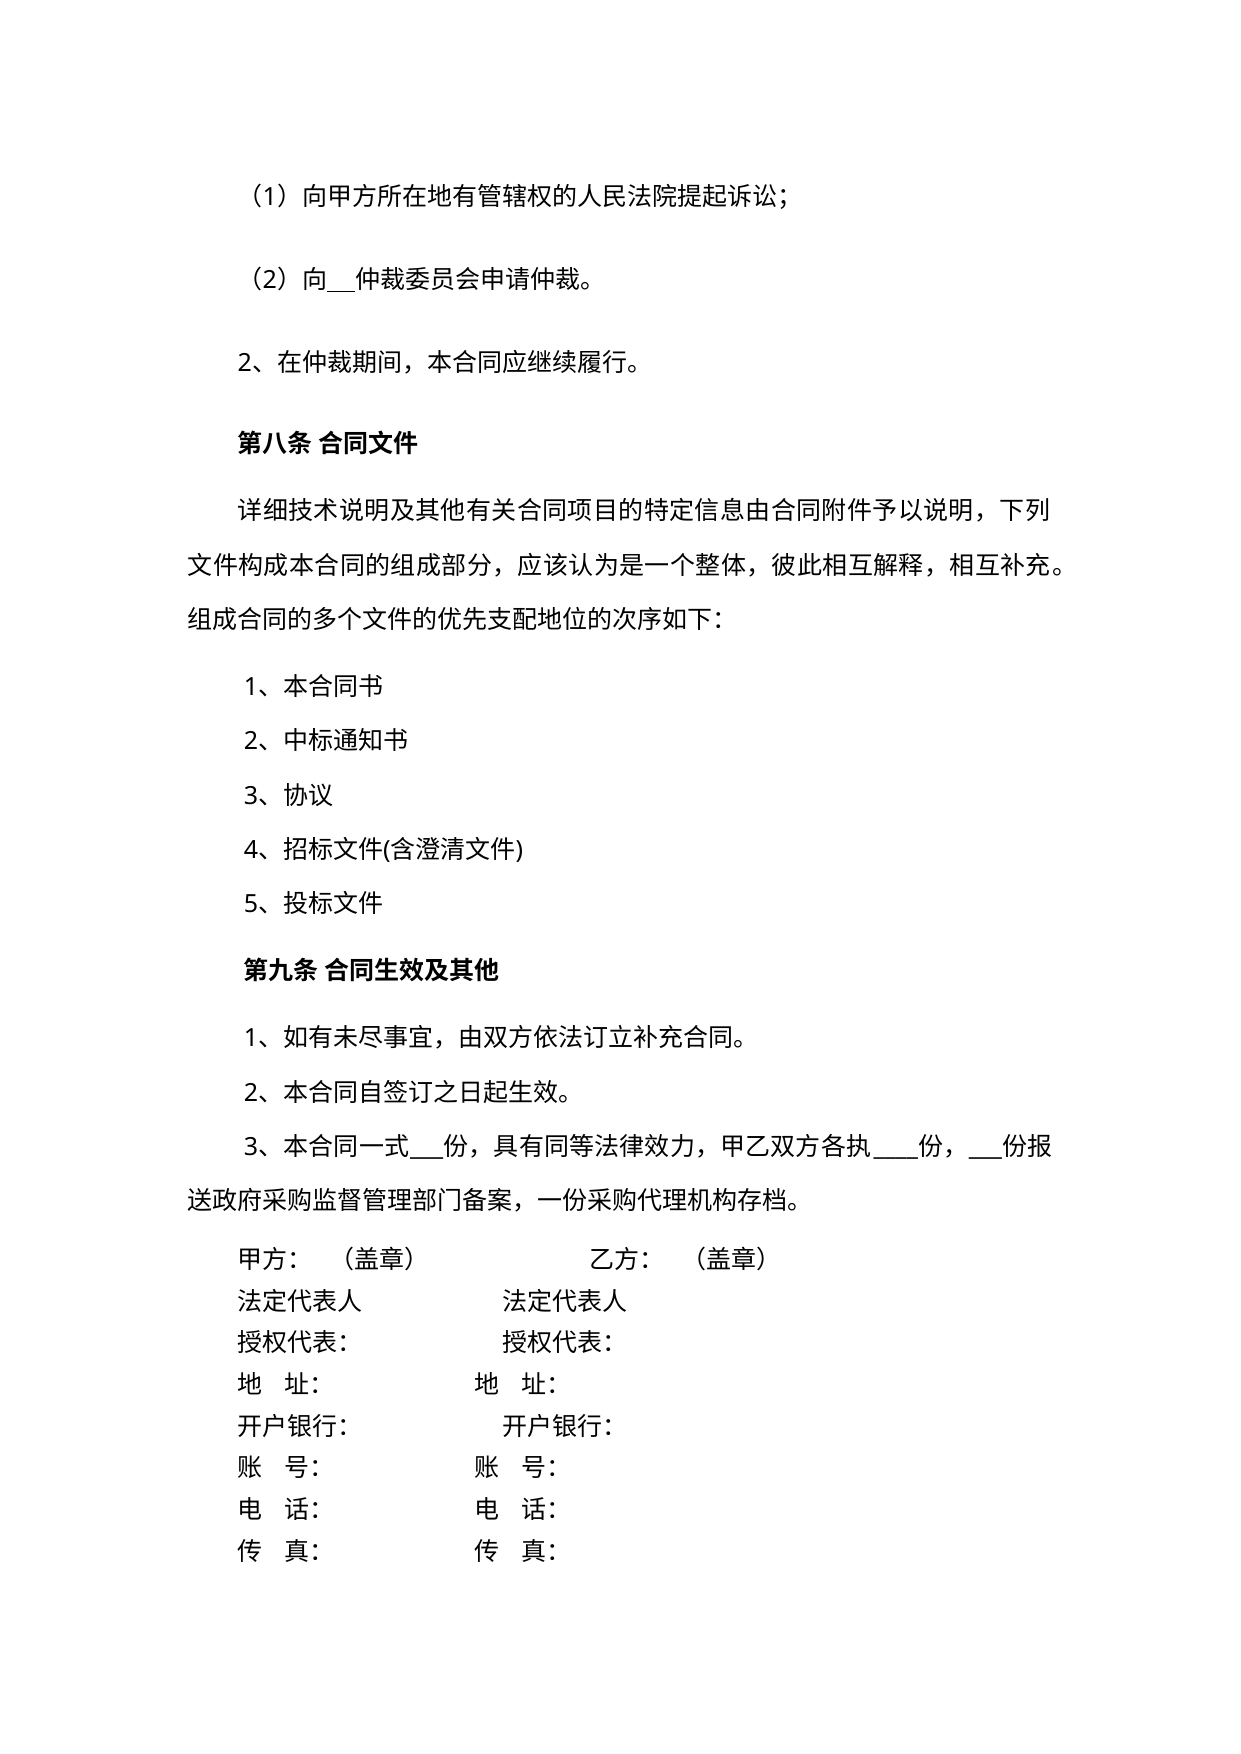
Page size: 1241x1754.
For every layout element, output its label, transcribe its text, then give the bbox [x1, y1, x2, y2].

text 2、本合同自签订之日起生效。 [187, 1072, 1053, 1108]
text 开户银行： 开户银行： [187, 1402, 1053, 1443]
text 3、本合同一式___份，具有同等法律效力，甲乙双方各执____份，___份报送政府采购监督管理部门备案，一份采购代理机构存档。 [187, 1126, 1053, 1217]
text 电 话： 电 话： [187, 1485, 1053, 1527]
text 5、投标文件 [187, 884, 1053, 920]
text 详细技术说明及其他有关合同项目的特定信息由合同附件予以说明，下列文件构成本合同的组成部分，应该认为是一个整体，彼此相互解释，相互补充。组成合同的多个文件的优先支配地位的次序如下： [187, 491, 1053, 636]
text 3、协议 [187, 775, 1053, 811]
text （2）向 仲裁委员会申请仲裁。 [187, 245, 1053, 310]
text 授权代表： 授权代表： [187, 1318, 1053, 1360]
text 1、如有未尽事宜，由双方依法订立补充合同。 [187, 1018, 1053, 1054]
text 1、本合同书 [187, 666, 1053, 703]
text 账 号： 账 号： [187, 1443, 1053, 1485]
text 4、招标文件(含澄清文件) [187, 829, 1053, 866]
text （1）向甲方所在地有管辖权的人民法院提起诉讼； [187, 162, 1053, 227]
text 地 址： 地 址： [187, 1360, 1053, 1402]
text 第八条 合同文件 [187, 424, 1053, 460]
text 第九条 合同生效及其他 [187, 951, 1053, 987]
text 甲方： （盖章） 乙方： （盖章） [187, 1235, 1053, 1277]
text 法定代表人 法定代表人 [187, 1277, 1053, 1318]
text 2、中标通知书 [187, 721, 1053, 757]
text 传 真： 传 真： [187, 1527, 1053, 1568]
text 2、在仲裁期间，本合同应继续履行。 [187, 328, 1053, 393]
